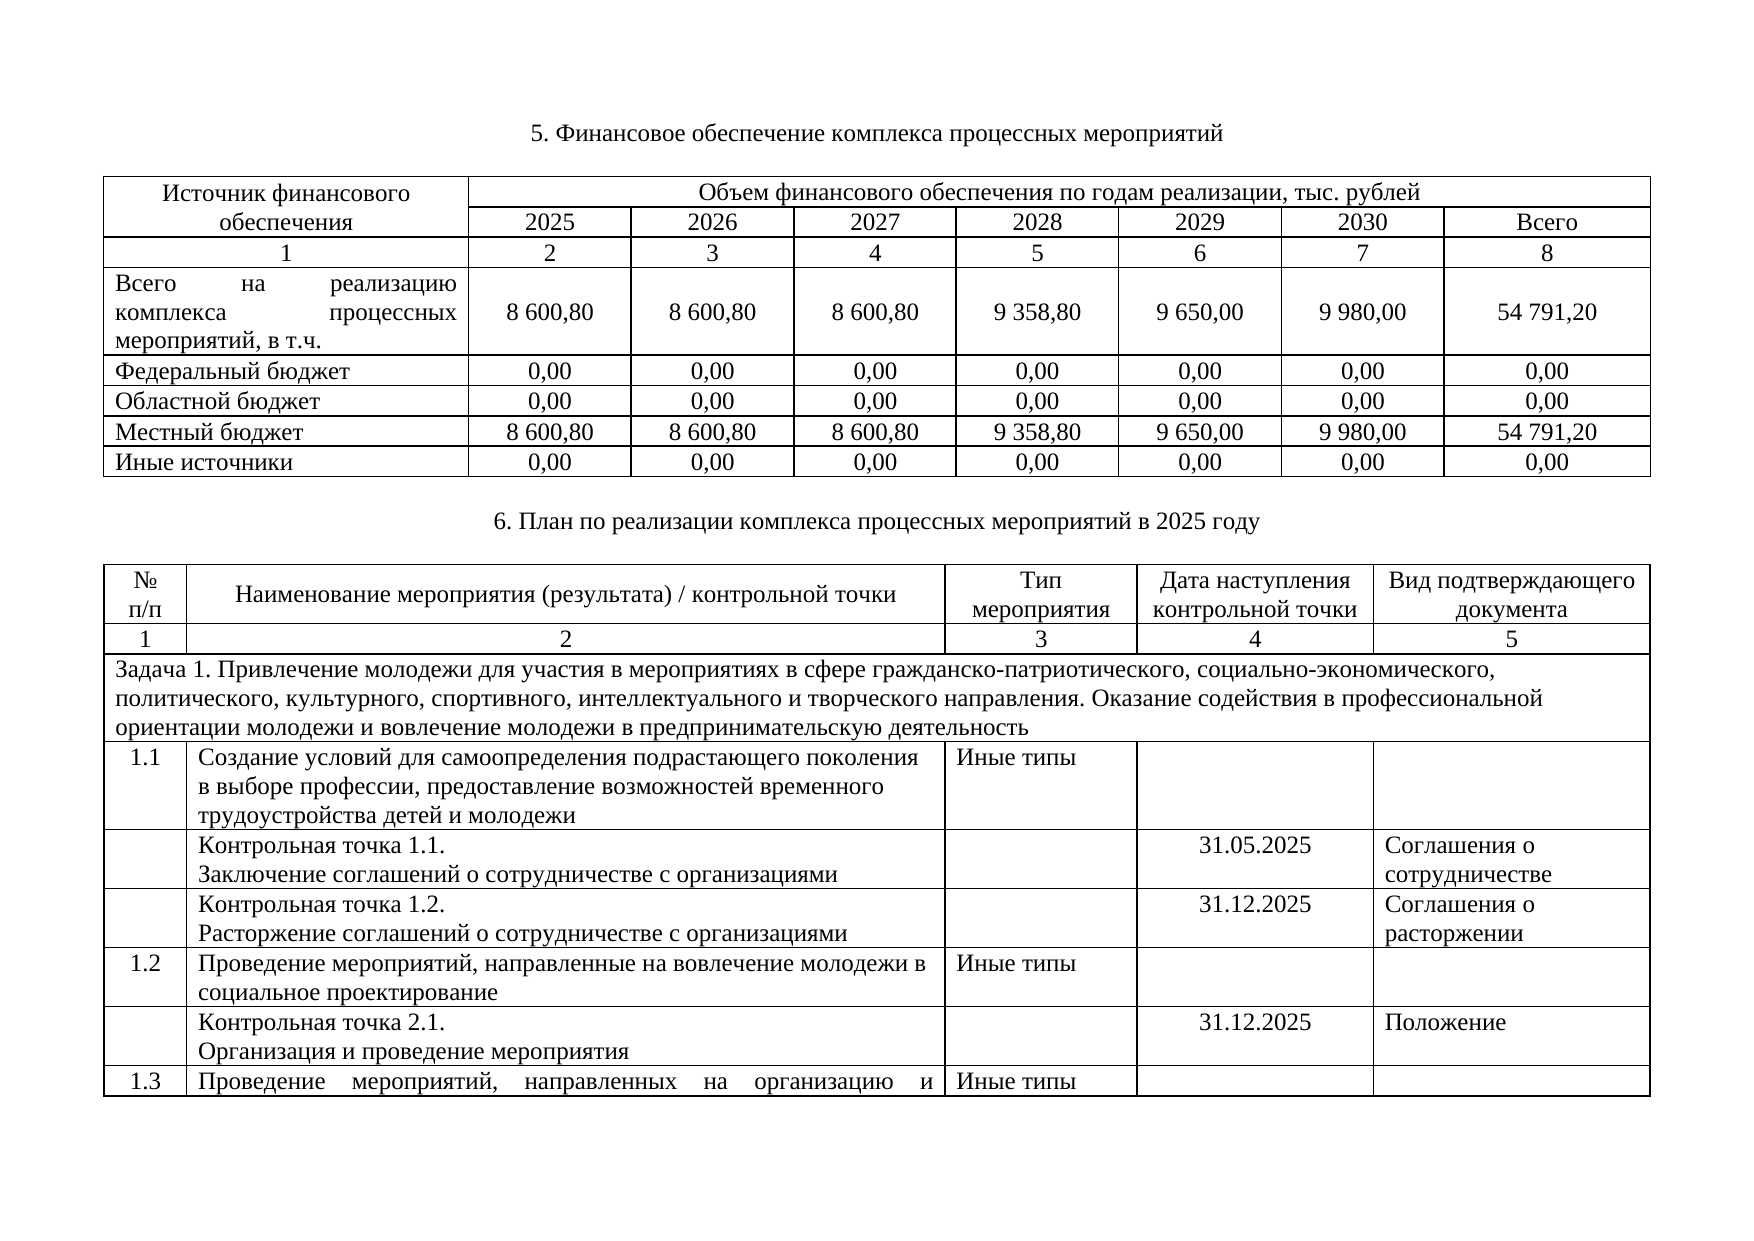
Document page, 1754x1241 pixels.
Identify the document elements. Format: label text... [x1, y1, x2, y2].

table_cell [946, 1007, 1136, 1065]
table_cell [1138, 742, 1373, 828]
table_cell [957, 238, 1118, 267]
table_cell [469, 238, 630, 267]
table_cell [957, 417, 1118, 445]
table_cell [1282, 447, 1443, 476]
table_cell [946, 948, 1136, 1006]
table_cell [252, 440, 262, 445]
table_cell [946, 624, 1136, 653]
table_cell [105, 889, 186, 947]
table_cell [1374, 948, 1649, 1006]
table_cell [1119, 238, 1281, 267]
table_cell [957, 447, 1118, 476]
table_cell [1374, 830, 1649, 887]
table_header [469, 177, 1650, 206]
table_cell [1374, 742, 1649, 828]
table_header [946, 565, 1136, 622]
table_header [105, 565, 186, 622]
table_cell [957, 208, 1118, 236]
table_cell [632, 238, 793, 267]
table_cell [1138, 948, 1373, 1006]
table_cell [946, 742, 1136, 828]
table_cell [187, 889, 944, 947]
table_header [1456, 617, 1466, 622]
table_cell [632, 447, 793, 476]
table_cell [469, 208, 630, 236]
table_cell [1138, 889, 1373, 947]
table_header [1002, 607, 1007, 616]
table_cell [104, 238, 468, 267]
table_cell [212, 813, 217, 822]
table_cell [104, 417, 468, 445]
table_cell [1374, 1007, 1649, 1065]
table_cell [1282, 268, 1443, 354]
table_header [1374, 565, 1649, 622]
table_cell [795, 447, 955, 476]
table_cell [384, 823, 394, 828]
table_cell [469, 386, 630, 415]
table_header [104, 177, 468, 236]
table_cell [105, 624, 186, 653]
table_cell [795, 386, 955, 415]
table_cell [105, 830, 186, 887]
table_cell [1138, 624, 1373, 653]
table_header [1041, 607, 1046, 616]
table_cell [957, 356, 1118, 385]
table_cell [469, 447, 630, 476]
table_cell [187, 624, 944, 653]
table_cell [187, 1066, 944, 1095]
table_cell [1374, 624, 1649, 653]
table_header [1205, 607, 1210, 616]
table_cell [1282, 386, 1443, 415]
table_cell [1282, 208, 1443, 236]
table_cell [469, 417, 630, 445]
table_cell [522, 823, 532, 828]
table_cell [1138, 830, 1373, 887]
text 5. Финансовое обеспечение комплекса процессных мероприятий [118, 118, 1636, 147]
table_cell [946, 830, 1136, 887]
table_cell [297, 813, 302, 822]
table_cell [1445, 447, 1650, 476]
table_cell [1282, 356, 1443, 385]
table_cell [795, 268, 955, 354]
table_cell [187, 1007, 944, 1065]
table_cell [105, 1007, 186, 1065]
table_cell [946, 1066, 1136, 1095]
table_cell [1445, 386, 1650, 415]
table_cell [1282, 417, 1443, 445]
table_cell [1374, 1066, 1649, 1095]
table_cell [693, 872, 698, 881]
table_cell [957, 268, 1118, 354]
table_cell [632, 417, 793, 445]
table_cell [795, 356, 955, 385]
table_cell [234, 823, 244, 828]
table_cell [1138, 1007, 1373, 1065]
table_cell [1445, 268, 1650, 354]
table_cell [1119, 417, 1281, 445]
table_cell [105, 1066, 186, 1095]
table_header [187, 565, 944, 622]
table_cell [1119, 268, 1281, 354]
text 6. План по реализации комплекса процессных мероприятий в 2025 году [118, 506, 1636, 535]
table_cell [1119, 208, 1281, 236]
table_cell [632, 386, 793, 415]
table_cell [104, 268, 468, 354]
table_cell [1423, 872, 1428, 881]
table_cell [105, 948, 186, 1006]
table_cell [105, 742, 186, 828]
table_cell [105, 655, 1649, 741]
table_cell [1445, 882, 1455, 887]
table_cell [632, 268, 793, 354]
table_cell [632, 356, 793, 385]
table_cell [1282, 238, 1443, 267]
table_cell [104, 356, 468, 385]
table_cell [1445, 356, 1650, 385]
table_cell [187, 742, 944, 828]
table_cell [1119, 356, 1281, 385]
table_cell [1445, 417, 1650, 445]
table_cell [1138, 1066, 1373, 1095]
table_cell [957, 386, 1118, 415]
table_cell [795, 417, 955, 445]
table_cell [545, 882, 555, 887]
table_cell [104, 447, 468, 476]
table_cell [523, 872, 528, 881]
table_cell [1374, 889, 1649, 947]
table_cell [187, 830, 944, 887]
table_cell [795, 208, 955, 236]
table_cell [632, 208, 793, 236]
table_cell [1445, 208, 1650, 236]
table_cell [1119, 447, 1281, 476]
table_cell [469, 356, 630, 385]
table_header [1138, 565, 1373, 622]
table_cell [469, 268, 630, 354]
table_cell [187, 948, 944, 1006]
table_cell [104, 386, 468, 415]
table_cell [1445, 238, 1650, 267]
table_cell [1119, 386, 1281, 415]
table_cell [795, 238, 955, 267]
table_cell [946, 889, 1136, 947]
